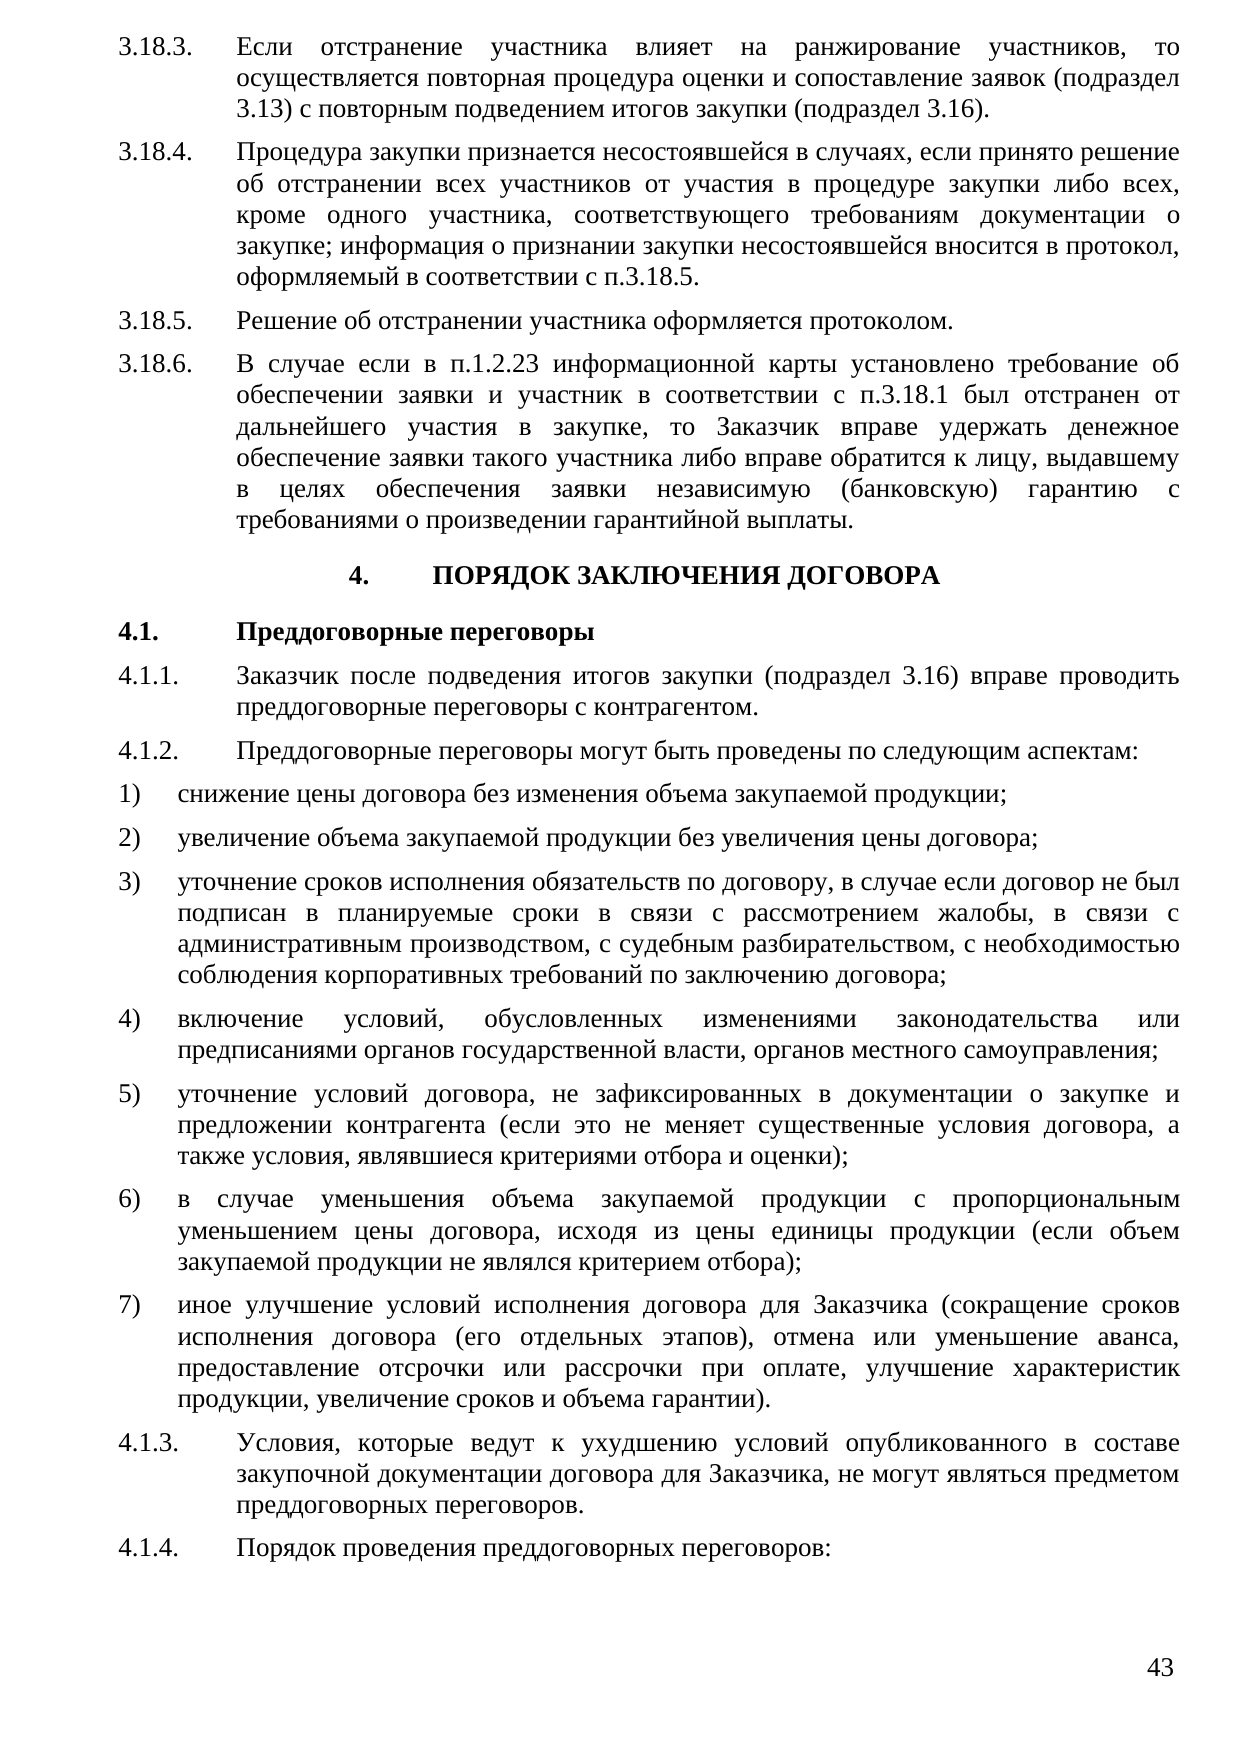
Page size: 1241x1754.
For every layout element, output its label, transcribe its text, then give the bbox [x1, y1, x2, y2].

text Преддоговорные переговоры [118, 615, 1181, 647]
text включение условий, обусловленных изменениями законодательства или предписаниями органов государственной власти, органов местного самоуправления; [118, 1002, 1181, 1064]
text Порядок заключения договора [118, 559, 1181, 590]
text уточнение сроков исполнения обязательств по договору, в случае если договор не был подписан в планируемые сроки в связи с рассмотрением жалобы, в связи с административным производством, с судебным разбирательством, с необходимостью соблюдения корпоративных требований по заключению договора; [118, 865, 1181, 989]
text в случае уменьшения объема закупаемой продукции с пропорциональным уменьшением цены договора, исходя из цены единицы продукции (если объем закупаемой продукции не являлся критерием отбора); [118, 1183, 1181, 1276]
text увеличение объема закупаемой продукции без увеличения цены договора; [118, 821, 1181, 852]
text Процедура закупки признается несостоявшейся в случаях, если принято решение об отстранении всех участников от участия в процедуре закупки либо всех, кроме одного участника, соответствующего требованиям документации о закупке; информация о признании закупки несостоявшейся вносится в протокол, оформляемый в соответствии с п.3.18.5. [118, 136, 1181, 291]
text Заказчик после подведения итогов закупки (подраздел 3.16) вправе проводить преддоговорные переговоры с контрагентом. [118, 659, 1181, 721]
text Если отстранение участника влияет на ранжирование участников, то осуществляется повторная процедура оценки и сопоставление заявок (подраздел 3.13) с повторным подведением итогов закупки (подраздел 3.16). [118, 29, 1181, 123]
text снижение цены договора без изменения объема закупаемой продукции; [118, 777, 1181, 809]
text Решение об отстранении участника оформляется протоколом. [118, 304, 1181, 335]
text иное улучшение условий исполнения договора для Заказчика (сокращение сроков исполнения договора (его отдельных этапов), отмена или уменьшение аванса, предоставление отсрочки или рассрочки при оплате, улучшение характеристик продукции, увеличение сроков и объема гарантии). [118, 1288, 1181, 1413]
text Преддоговорные переговоры могут быть проведены по следующим аспектам: [118, 734, 1181, 765]
text уточнение условий договора, не зафиксированных в документации о закупке и предложении контрагента (если это не меняет существенные условия договора, а также условия, являвшиеся критериями отбора и оценки); [118, 1077, 1181, 1170]
text Порядок проведения преддоговорных переговоров: [118, 1532, 1181, 1563]
text Условия, которые ведут к ухудшению условий опубликованного в составе закупочной документации договора для Заказчика, не могут являться предметом преддоговорных переговоров. [118, 1426, 1181, 1519]
text В случае если в п.1.2.23 информационной карты установлено требование об обеспечении заявки и участник в соответствии с п.3.18.1 был отстранен от дальнейшего участия в закупке, то Заказчик вправе удержать денежное обеспечение заявки такого участника либо вправе обратится к лицу, выдавшему в целях обеспечения заявки независимую (банковскую) гарантию с требованиями о произведении гарантийной выплаты. [118, 347, 1181, 534]
